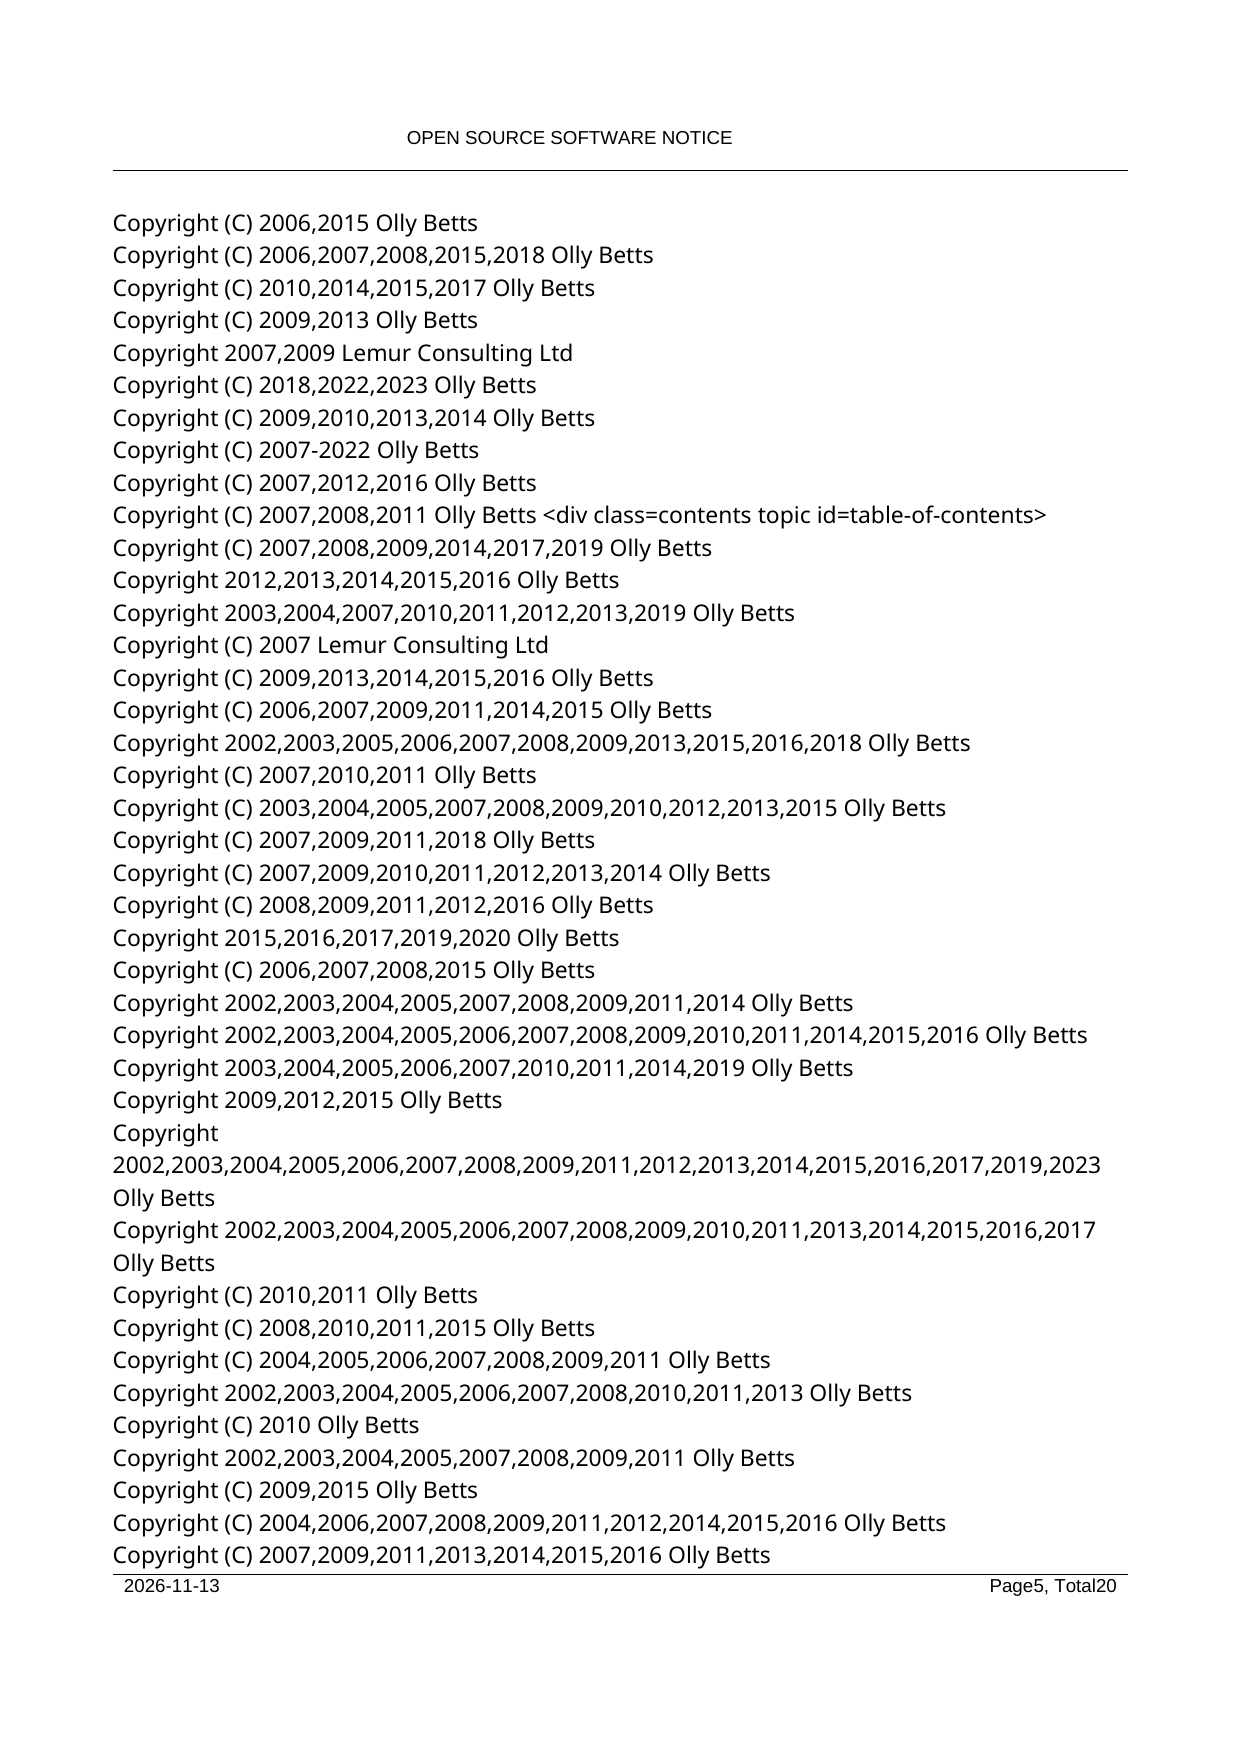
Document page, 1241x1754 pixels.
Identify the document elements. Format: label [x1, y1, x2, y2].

text [112, 206, 1128, 1571]
